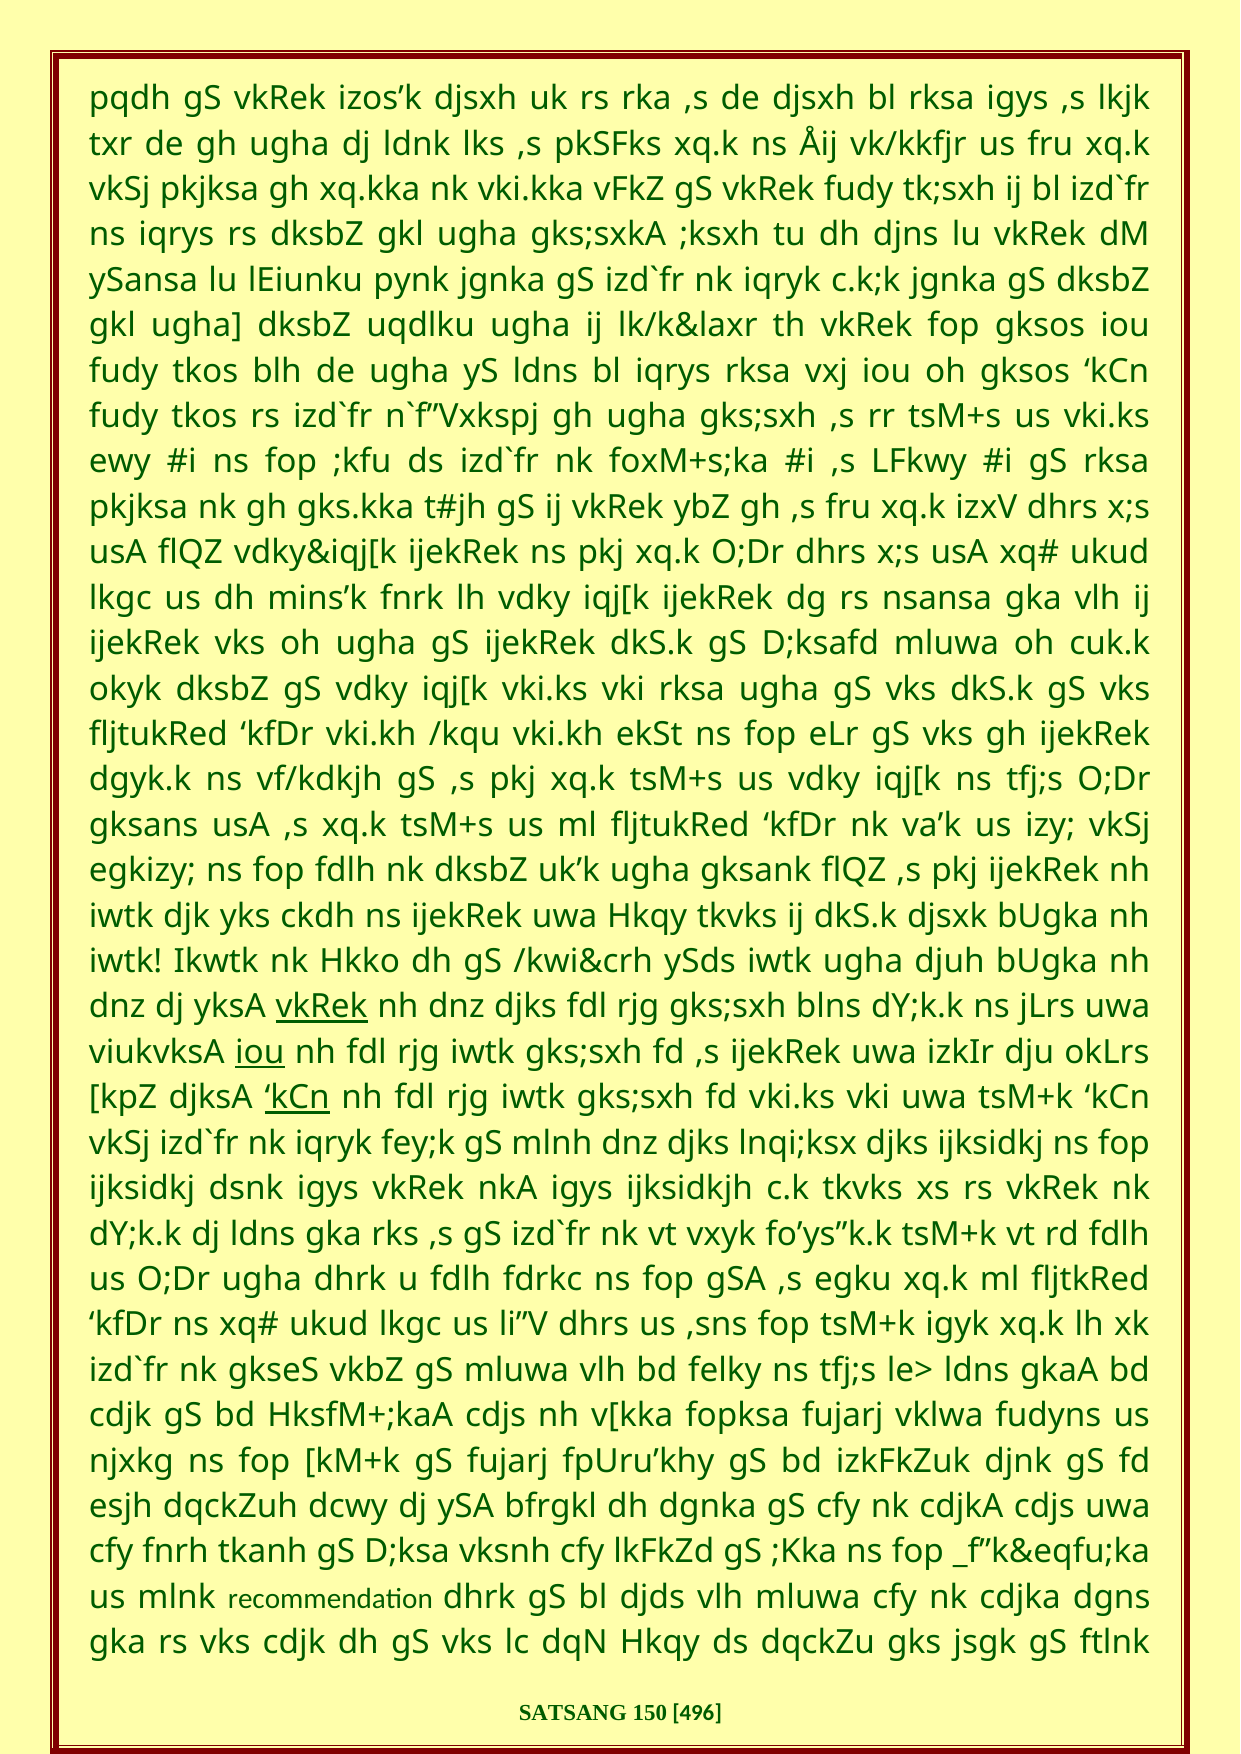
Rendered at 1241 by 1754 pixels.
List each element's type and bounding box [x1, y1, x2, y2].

text [89, 74, 1152, 1663]
